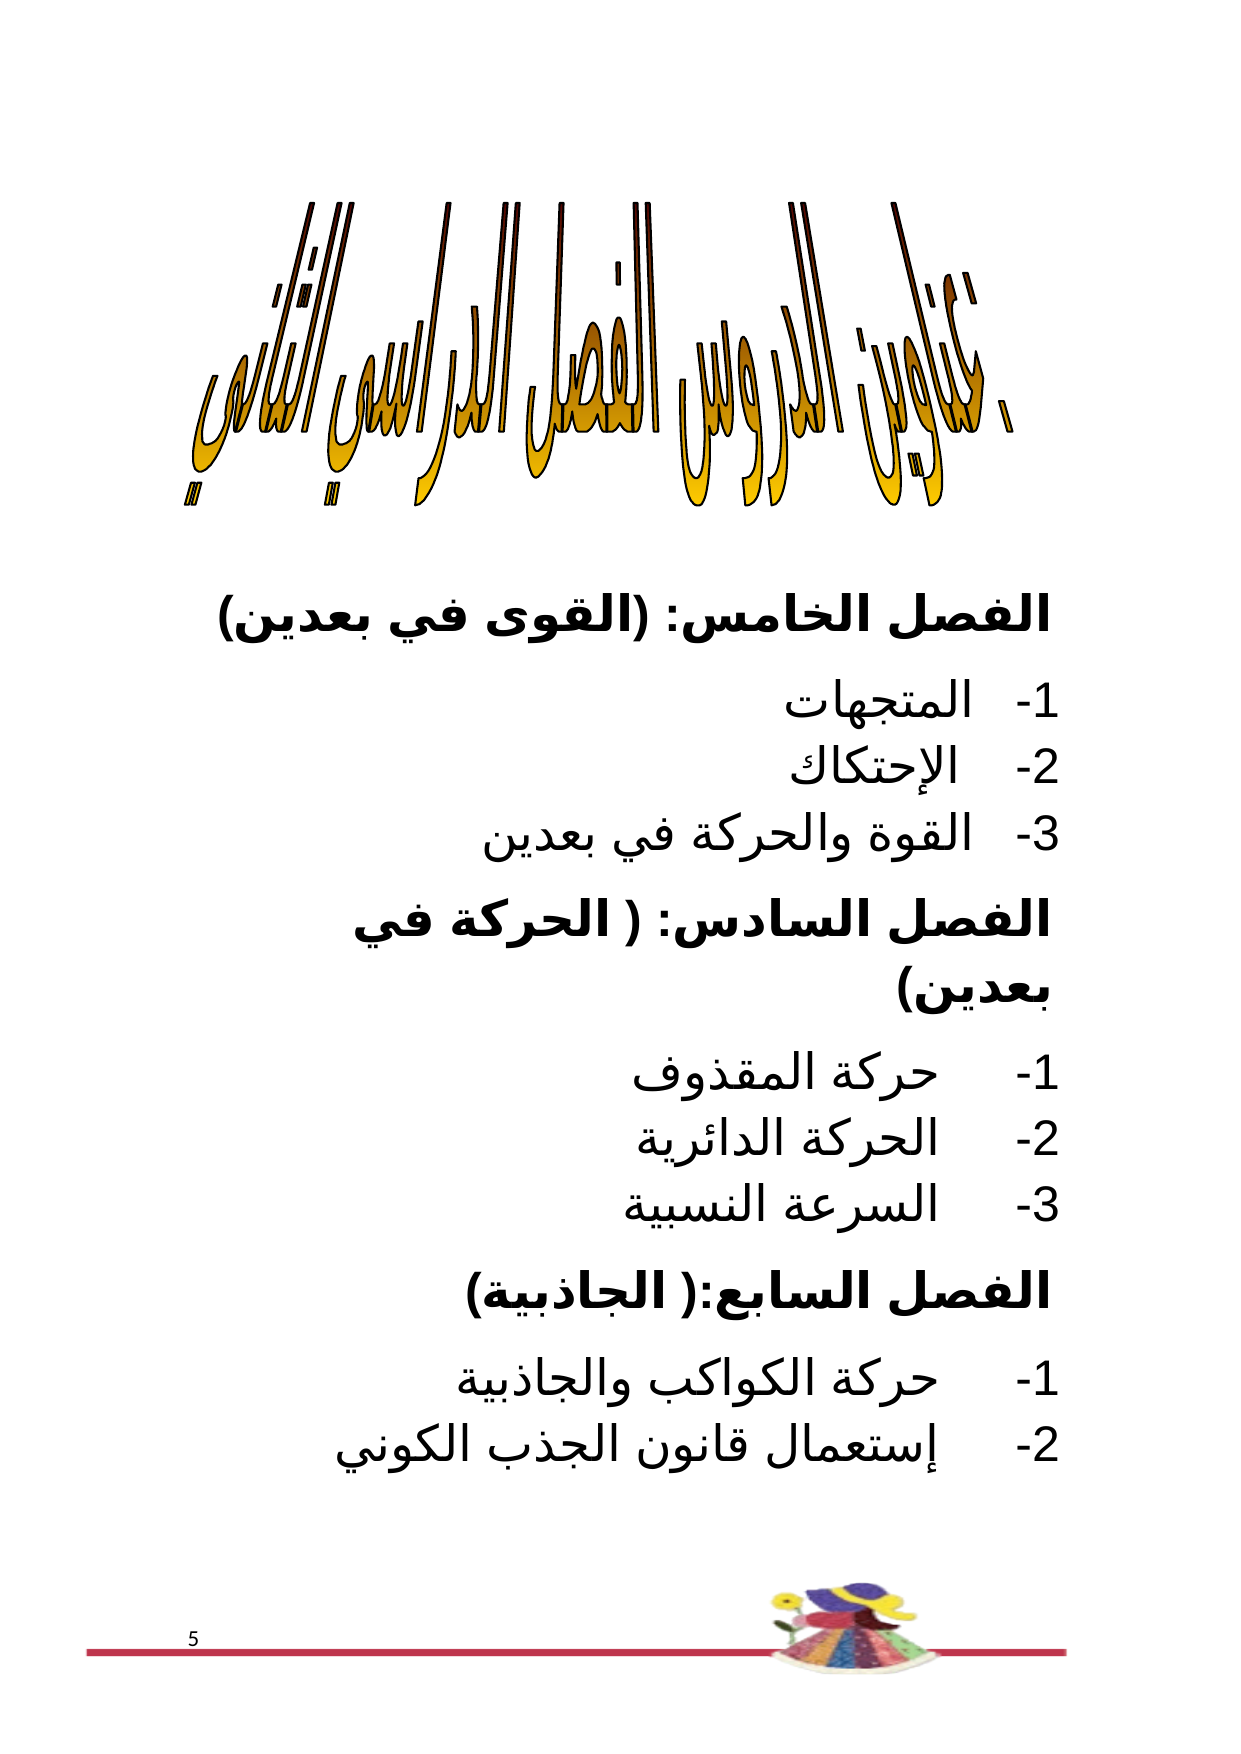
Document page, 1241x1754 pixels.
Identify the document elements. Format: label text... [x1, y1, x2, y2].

list السرعة النسبية [187, 1175, 1015, 1232]
text الفصل السادس: ( الحركة في بعدين) [187, 890, 1053, 1013]
list حركة المقذوف [187, 1043, 1015, 1100]
list القوة والحركة في بعدين [187, 803, 1015, 861]
text الفصل السابع:( الجاذبية) [187, 1262, 1053, 1319]
list الحركة الدائرية [187, 1109, 1015, 1166]
list المتجهات [187, 671, 1015, 728]
picture [82, 1582, 1068, 1675]
text الفصل الخامس: (القوى في بعدين) [187, 584, 1053, 642]
list حركة الكواكب والجاذبية [187, 1349, 1015, 1406]
list إستعمال قانون الجذب الكوني [187, 1415, 1015, 1472]
list الإحتكاك [187, 737, 1015, 794]
